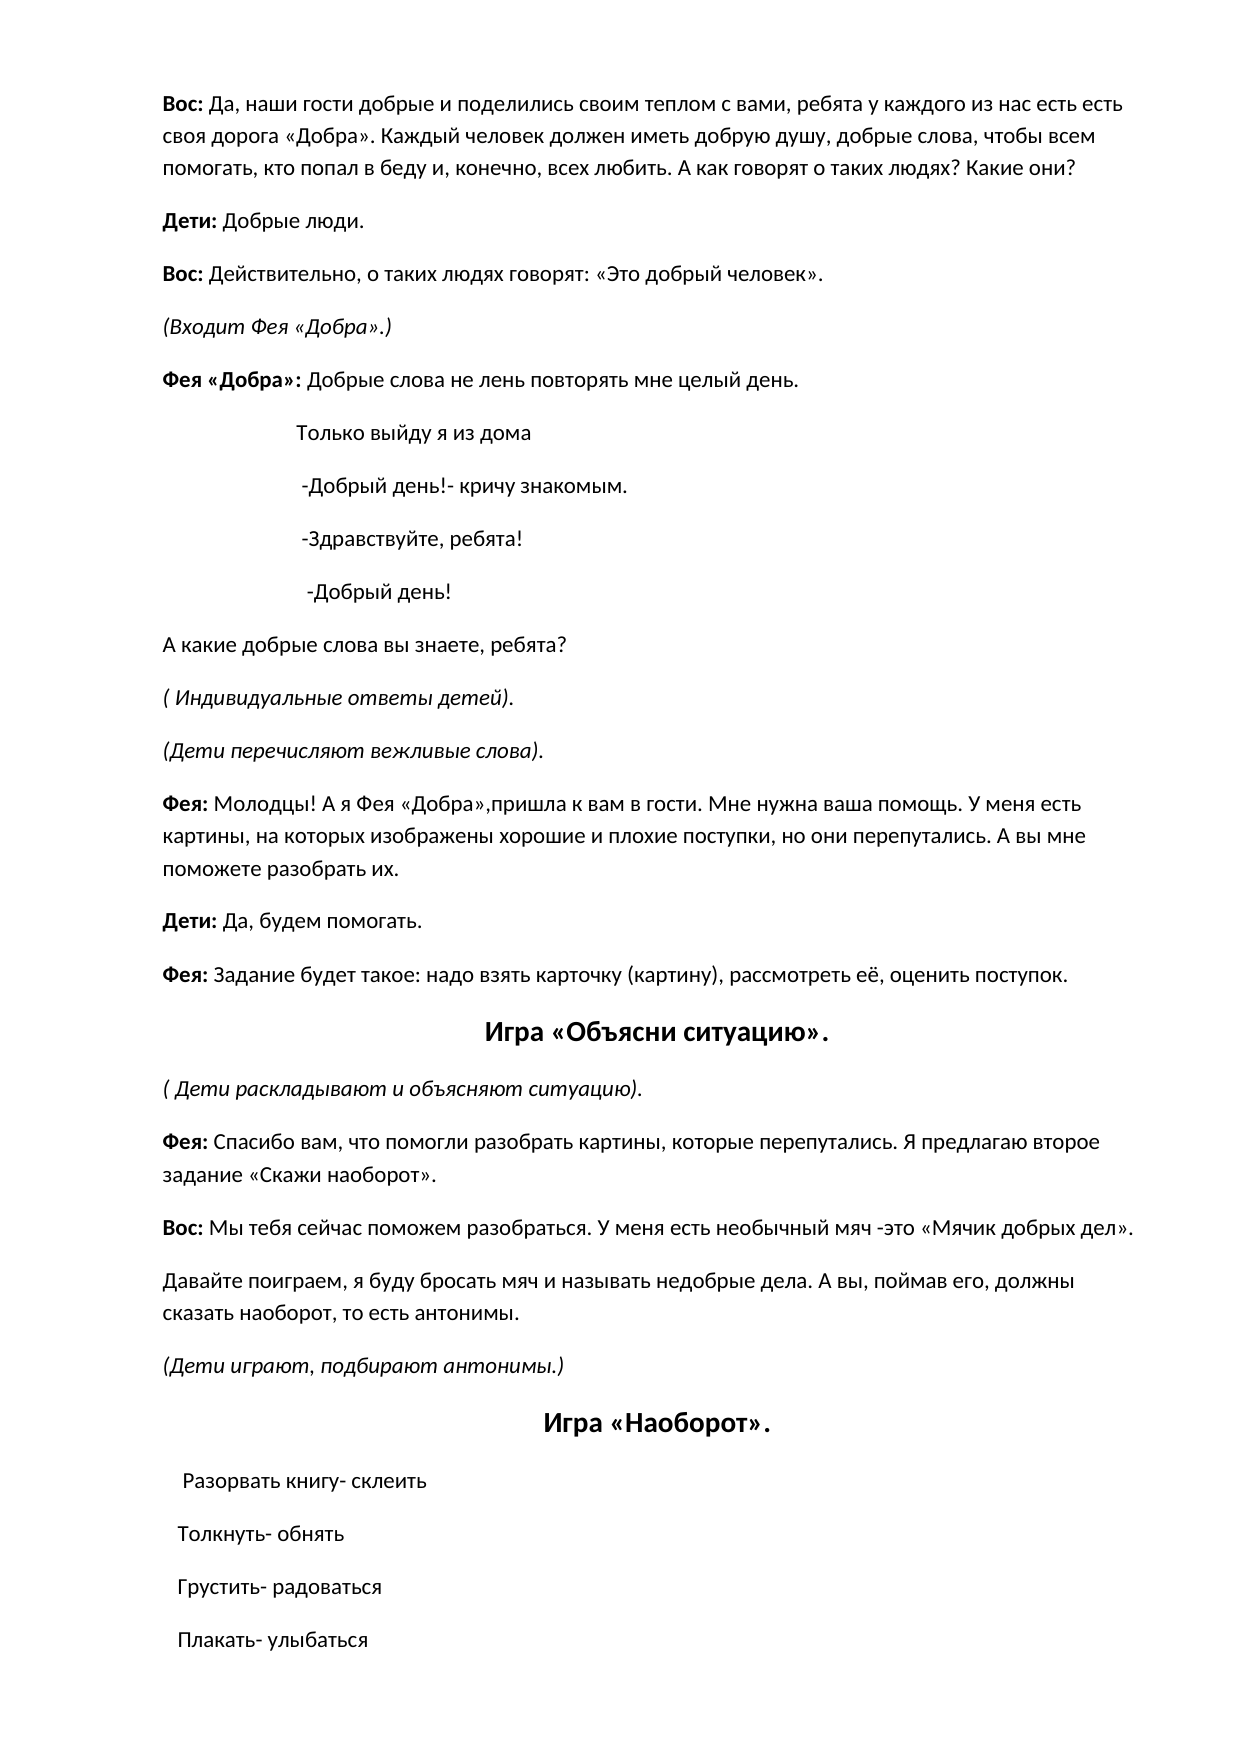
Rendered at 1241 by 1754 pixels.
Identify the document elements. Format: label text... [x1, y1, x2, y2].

text Фея «Добра»: Добрые слова не лень повторять мне целый день. [162, 365, 1152, 393]
text (Дети играют, подбирают антонимы.) [162, 1351, 1152, 1379]
text Давайте поиграем, я буду бросать мяч и называть недобрые дела. А вы, поймав его, должны сказать наоборот, то есть антонимы. [162, 1266, 1152, 1326]
text ( Индивидуальные ответы детей). [162, 683, 1152, 711]
text Фея: Молодцы! А я Фея «Добра»,пришла к вам в гости. Мне нужна ваша помощь. У меня есть картины, на которых изображены хорошие и плохие поступки, но они перепутались. А вы мне поможете разобрать их. [162, 789, 1152, 882]
text Вос: Действительно, о таких людях говорят: «Это добрый человек». [162, 259, 1152, 287]
text -Добрый день!- кричу знакомым. [162, 471, 1152, 499]
text Дети: Добрые люди. [162, 206, 1152, 234]
text Грустить- радоваться [177, 1572, 1152, 1600]
text ( Дети раскладывают и объясняют ситуацию). [162, 1074, 1152, 1102]
text Вос: Мы тебя сейчас поможем разобраться. У меня есть необычный мяч -это «Мячик добрых дел». [162, 1213, 1152, 1241]
text Дети: Да, будем помогать. [162, 907, 1152, 935]
text Фея: Спасибо вам, что помогли разобрать картины, которые перепутались. Я предлагаю второе задание «Скажи наоборот». [162, 1127, 1152, 1188]
text Только выйду я из дома [162, 418, 1152, 446]
text (Дети перечисляют вежливые слова). [162, 736, 1152, 764]
text Фея: Задание будет такое: надо взять карточку (картину), рассмотреть её, оценить поступок. [162, 960, 1152, 988]
text -Здравствуйте, ребята! [162, 524, 1152, 552]
text -Добрый день! [162, 577, 1152, 605]
text Разорвать книгу- склеить [177, 1466, 1152, 1494]
text Плакать- улыбаться [177, 1625, 1152, 1653]
text А какие добрые слова вы знаете, ребята? [162, 630, 1152, 658]
text Толкнуть- обнять [177, 1519, 1152, 1547]
text Игра «Объясни ситуацию». [162, 1013, 1152, 1048]
text (Входит Фея «Добра».) [162, 312, 1152, 340]
text Игра «Наоборот». [162, 1404, 1152, 1439]
text Вос: Да, наши гости добрые и поделились своим теплом с вами, ребята у каждого из нас есть есть своя дорога «Добра». Каждый человек должен иметь добрую душу, добрые слова, чтобы всем помогать, кто попал в беду и, конечно, всех любить. А как говорят о таких людях? Какие они? [162, 89, 1152, 181]
